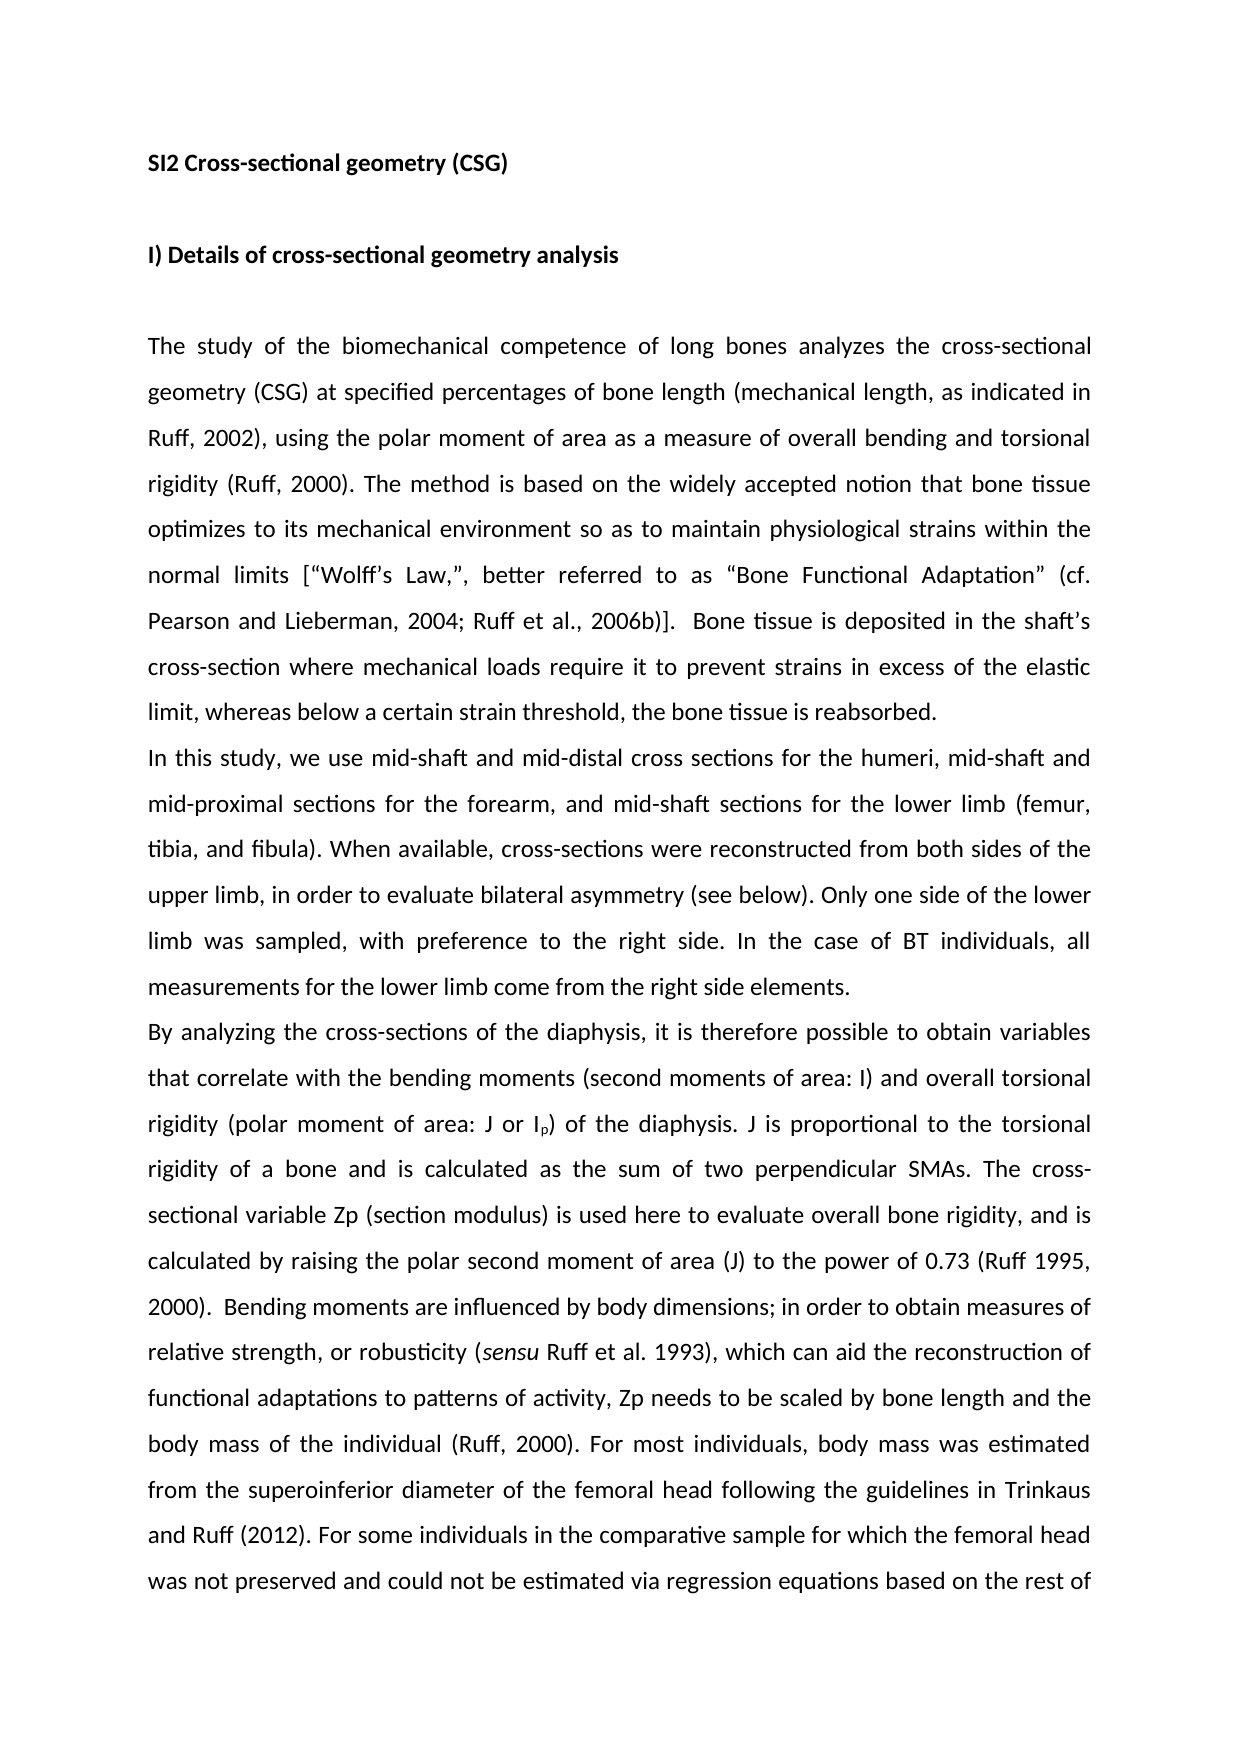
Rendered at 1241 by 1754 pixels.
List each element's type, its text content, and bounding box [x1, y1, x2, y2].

text The study of the biomechanical competence of long bones analyzes the cross-sectional geometry (CSG) at specified percentages of bone length (mechanical length, as indicated in Ruff, 2002), using the polar moment of area as a measure of overall bending and torsional rigidity (Ruff, 2000). The method is based on the widely accepted notion that bone tissue optimizes to its mechanical environment so as to maintain physiological strains within the normal limits [“Wolff’s Law,”, better referred to as “Bone Functional Adaptation” (cf. Pearson and Lieberman, 2004; Ruff et al., 2006b)]. Bone tissue is deposited in the shaft’s cross-section where mechanical loads require it to prevent strains in excess of the elastic limit, whereas below a certain strain threshold, the bone tissue is reabsorbed. [148, 331, 1093, 727]
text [148, 1016, 1093, 1596]
text I) Details of cross-sectional geometry analysis [148, 239, 1093, 269]
text In this study, we use mid-shaft and mid-distal cross sections for the humeri, mid-shaft and mid-proximal sections for the forearm, and mid-shaft sections for the lower limb (femur, tibia, and fibula). When available, cross-sections were reconstructed from both sides of the upper limb, in order to evaluate bilateral asymmetry (see below). Only one side of the lower limb was sampled, with preference to the right side. In the case of BT individuals, all measurements for the lower limb come from the right side elements. [148, 742, 1093, 1001]
text SI2 Cross-sectional geometry (CSG) [148, 148, 1093, 178]
